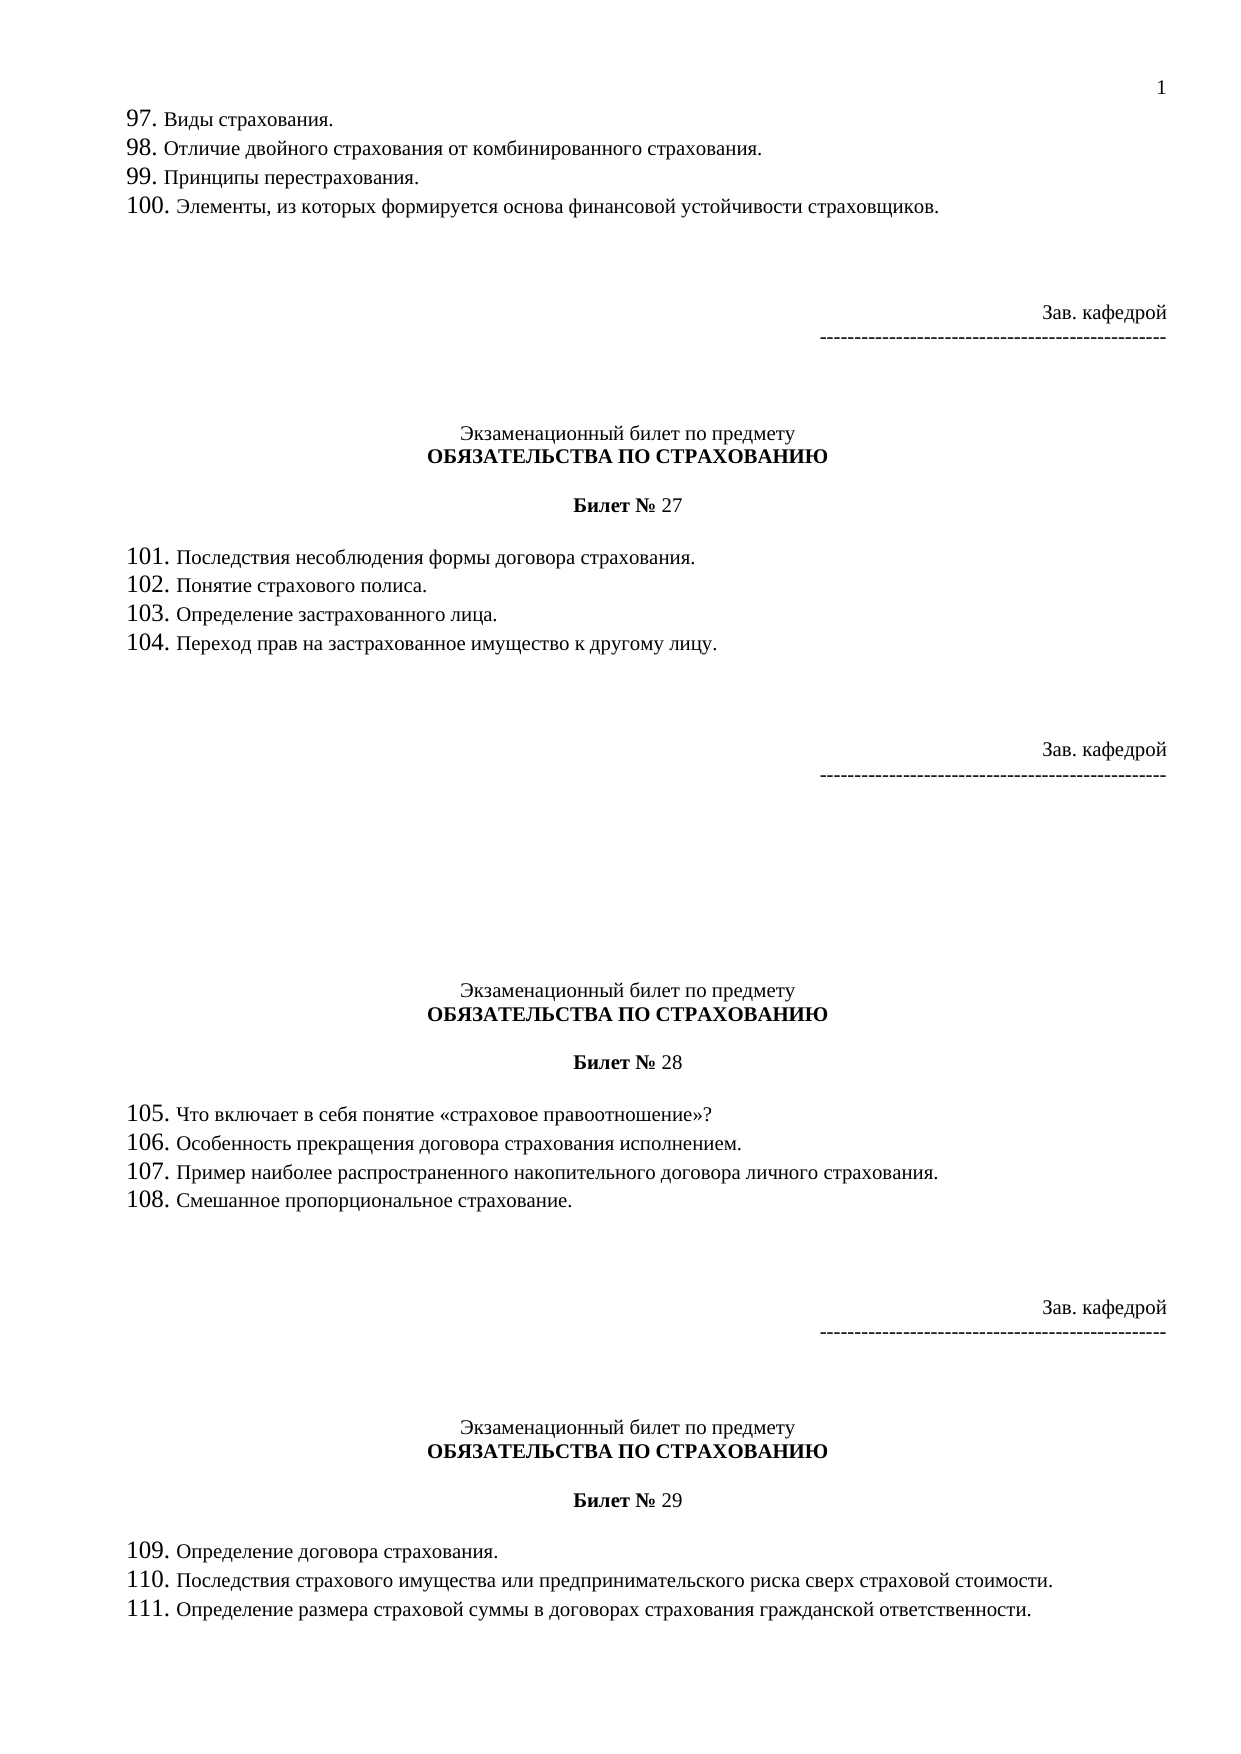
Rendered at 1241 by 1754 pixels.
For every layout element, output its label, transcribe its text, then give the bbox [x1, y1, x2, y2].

list Переход прав на застрахованное имущество к другому лицу. [126, 627, 1167, 656]
text ОБЯЗАТЕЛЬСТВА ПО СТРАХОВАНИЮ [89, 444, 1167, 468]
text Билет № 27 [89, 493, 1167, 517]
list Последствия страхового имущества или предпринимательского риска сверх страховой стоимости. [126, 1564, 1167, 1593]
list Определение размера страховой суммы в договорах страхования гражданской ответственности. [126, 1593, 1167, 1622]
list Пример наиболее распространенного накопительного договора личного страхования. [126, 1156, 1167, 1184]
text Зав. кафедрой [89, 300, 1167, 324]
list Понятие страхового полиса. [126, 569, 1167, 598]
text -------------------------------------------------- [89, 761, 1167, 786]
text -------------------------------------------------- [89, 324, 1167, 348]
list Особенность прекращения договора страхования исполнением. [126, 1127, 1167, 1156]
text Билет № 28 [89, 1050, 1167, 1074]
text -------------------------------------------------- [89, 1319, 1167, 1343]
text ОБЯЗАТЕЛЬСТВА ПО СТРАХОВАНИЮ [89, 1439, 1167, 1463]
list Что включает в себя понятие «страховое правоотношение»? [126, 1098, 1167, 1127]
text Экзаменационный билет по предмету [89, 978, 1167, 1002]
list Смешанное пропорциональное страхование. [126, 1184, 1167, 1213]
list Определение застрахованного лица. [126, 598, 1167, 627]
text ОБЯЗАТЕЛЬСТВА ПО СТРАХОВАНИЮ [89, 1002, 1167, 1026]
text Билет № 29 [89, 1487, 1167, 1512]
list Элементы, из которых формируется основа финансовой устойчивости страховщиков. [126, 190, 1167, 218]
list Отличие двойного страхования от комбинированного страхования. [126, 132, 1167, 161]
text Зав. кафедрой [89, 1295, 1167, 1319]
list Последствия несоблюдения формы договора страхования. [126, 541, 1167, 569]
list Принципы перестрахования. [126, 161, 1167, 190]
text Экзаменационный билет по предмету [89, 1415, 1167, 1439]
list Виды страхования. [126, 103, 1167, 132]
text Зав. кафедрой [89, 737, 1167, 761]
text Экзаменационный билет по предмету [89, 420, 1167, 444]
list Определение договора страхования. [126, 1536, 1167, 1564]
